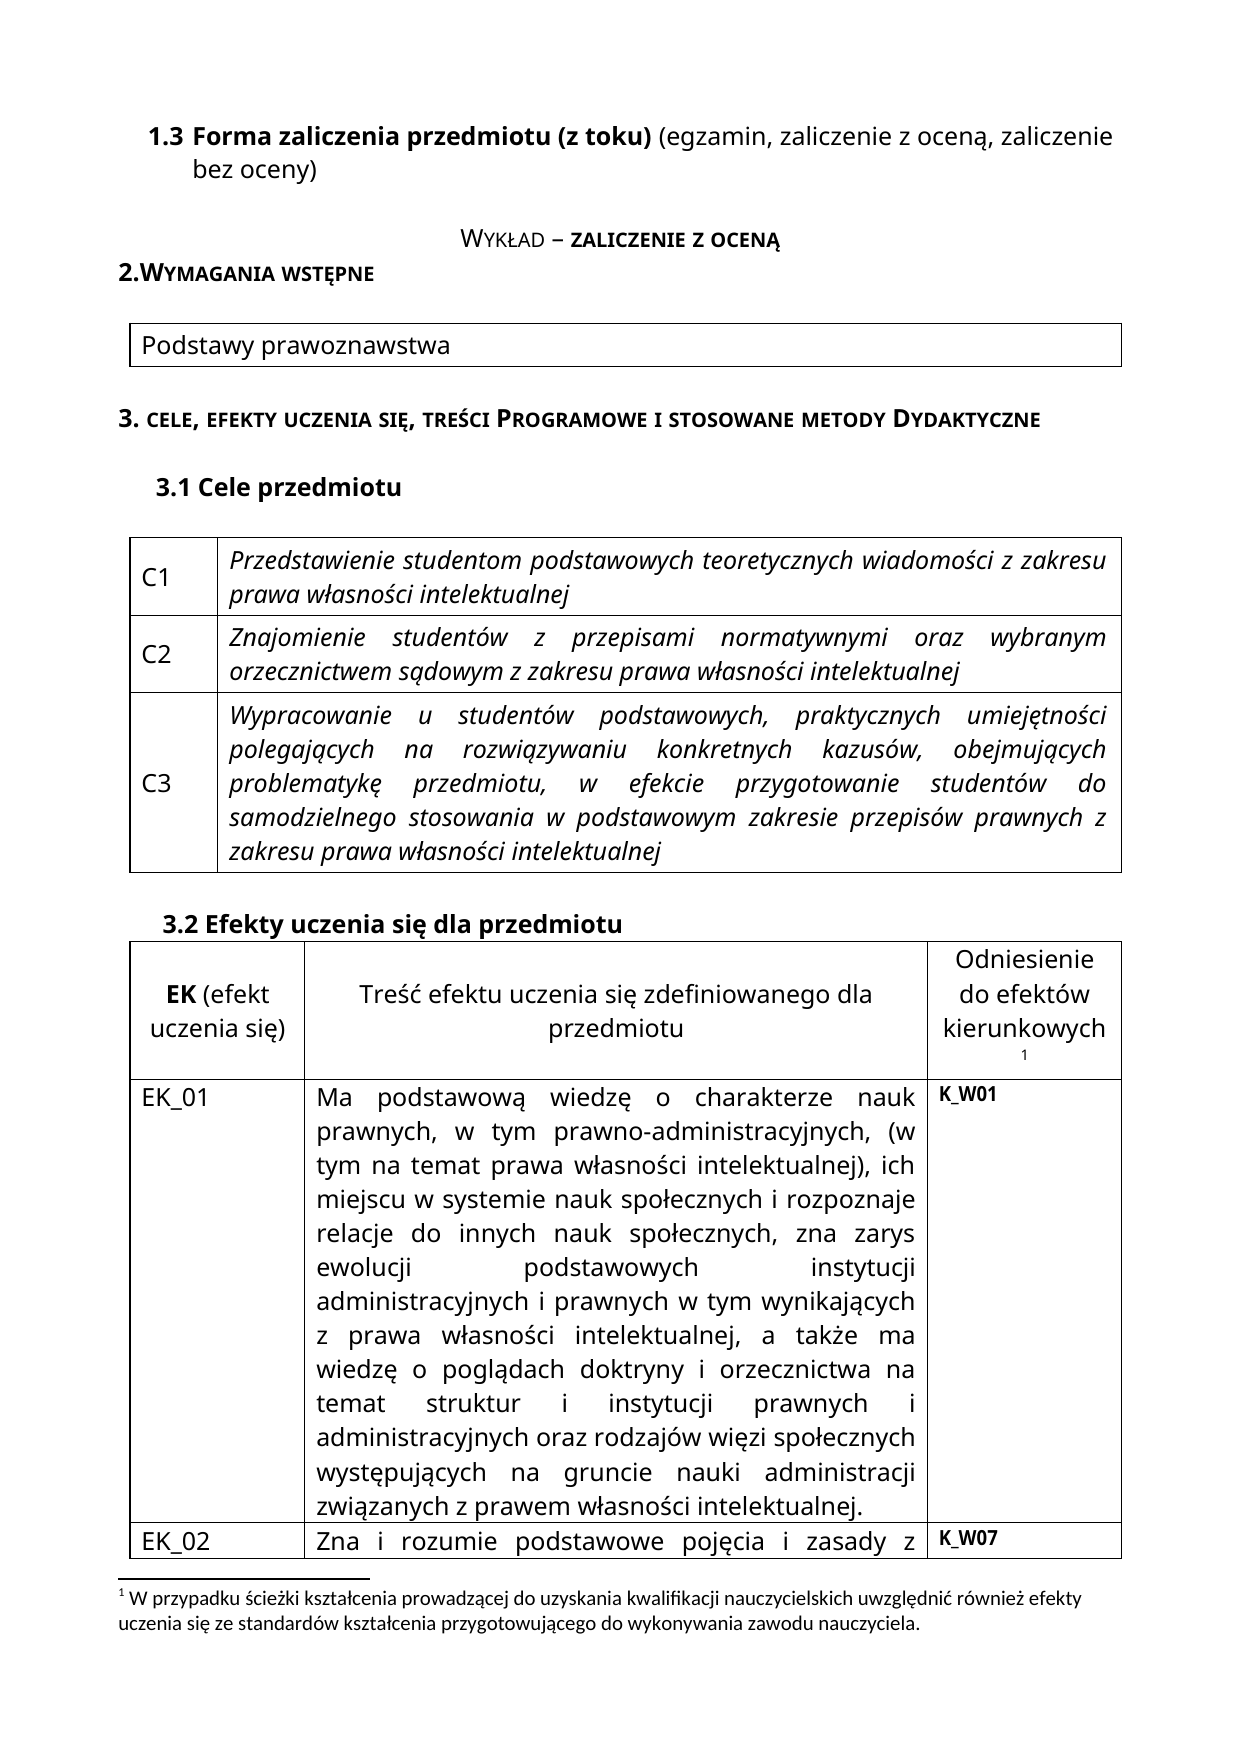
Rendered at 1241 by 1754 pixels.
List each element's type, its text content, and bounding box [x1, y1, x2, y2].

text 3.2 Efekty uczenia się dla przedmiotu [162, 907, 1122, 941]
table_cell EK_02 [131, 1523, 304, 1557]
text 3.1 Cele przedmiotu [156, 469, 1122, 503]
table_header Treść efektu uczenia się zdefiniowanego dla przedmiotu [305, 942, 927, 1078]
table_header EK (efekt uczenia się) [131, 942, 304, 1078]
table_header Przedstawienie studentom podstawowych teoretycznych wiadomości z zakresu prawa własności intelektualnej [218, 538, 1121, 615]
text 1.3 Forma zaliczenia przedmiotu (z toku) (egzamin, zaliczenie z oceną, zaliczenie bez oceny) [148, 118, 1122, 186]
table_cell K_W07 [928, 1523, 1121, 1557]
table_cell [305, 1523, 927, 1557]
table_cell EK_01 [131, 1080, 304, 1522]
table_cell C3 [131, 693, 217, 872]
table_header Podstawy prawoznawstwa [131, 324, 1121, 366]
table_cell C2 [131, 616, 217, 692]
text 2.Wymagania wstępne [118, 254, 1122, 288]
text 3. cele, efekty uczenia się, treści Programowe i stosowane metody Dydaktyczne [118, 401, 1122, 435]
table_cell Wypracowanie u studentów podstawowych, praktycznych umiejętności polegających na rozwiązywaniu konkretnych kazusów, obejmujących problematykę przedmiotu, w efekcie przygotowanie studentów do samodzielnego stosowania w podstawowym zakresie przepisów prawnych z zakresu prawa własności intelektualnej [218, 693, 1121, 872]
text Wykład – zaliczenie z oceną [118, 220, 1122, 254]
table_header Odniesienie do efektów kierunkowych [928, 942, 1121, 1078]
table_cell Ma podstawową wiedzę o charakterze nauk prawnych, w tym prawno-administracyjnych, (w tym na temat prawa własności intelektualnej), ich miejscu w systemie nauk społecznych i rozpoznaje relacje do innych nauk społecznych, zna zarys ewolucji podstawowych instytucji administracyjnych i prawnych w tym wynikających z prawa własności intelektualnej, a także ma wiedzę o poglądach doktryny i orzecznictwa na temat struktur i instytucji prawnych i administracyjnych oraz rodzajów więzi społecznych występujących na gruncie nauki administracji związanych z prawem własności intelektualnej. [305, 1080, 927, 1522]
table_cell K_W01 [928, 1080, 1121, 1522]
table_header C1 [131, 538, 217, 615]
table_cell Znajomienie studentów z przepisami normatywnymi oraz wybranym orzecznictwem sądowym z zakresu prawa własności intelektualnej [218, 616, 1121, 692]
